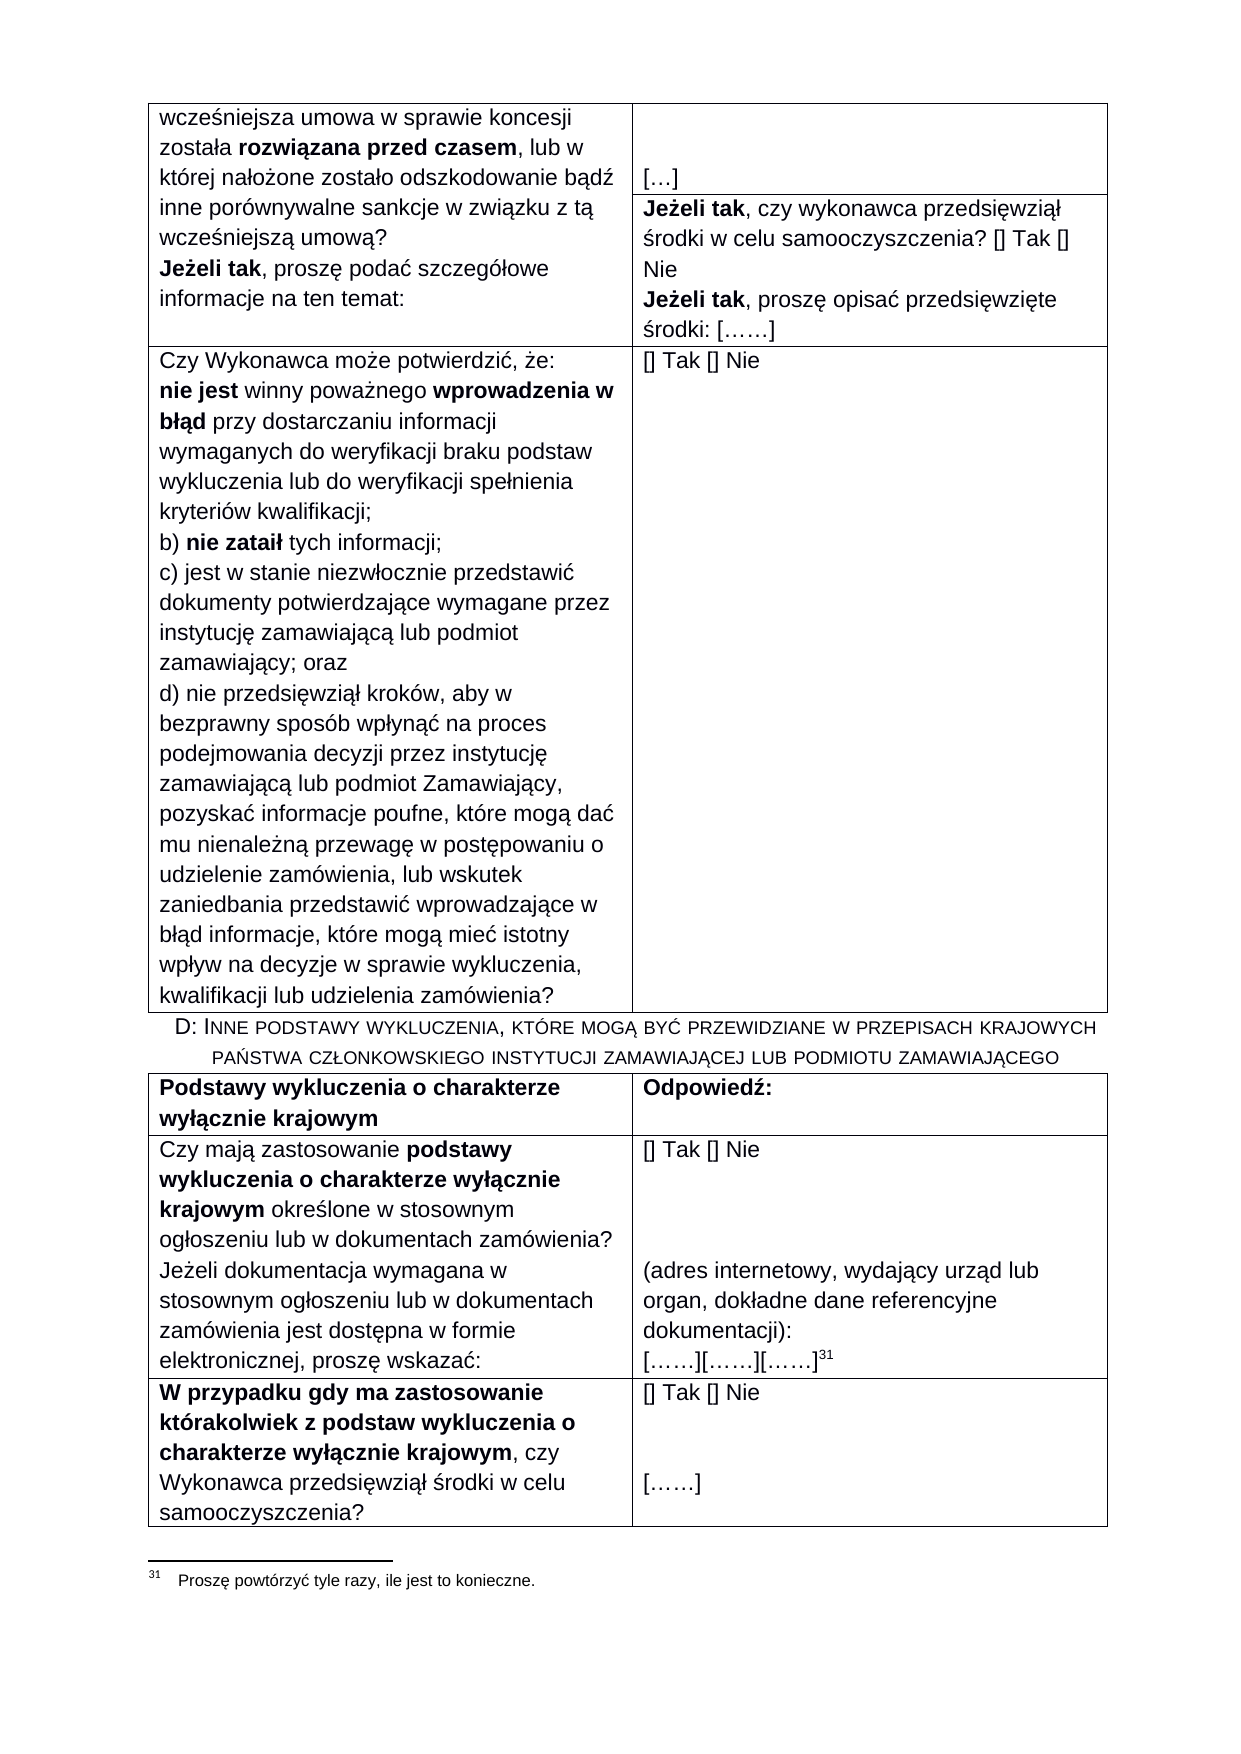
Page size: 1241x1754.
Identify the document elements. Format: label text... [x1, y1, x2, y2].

table_cell [] Tak [] Nie [……] [633, 1379, 1107, 1526]
table_cell [] Tak [] Nie […] [633, 104, 1107, 194]
table_cell Jeżeli tak, czy wykonawca przedsięwziął środki w celu samooczyszczenia? [] Tak [] Nie Jeżeli tak, proszę opisać przedsięwzięte środki: [……] [633, 195, 1107, 346]
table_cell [149, 1379, 632, 1526]
table_cell Czy mają zastosowanie podstawy wykluczenia o charakterze wyłącznie krajowym określone w stosownym ogłoszeniu lub w dokumentach zamówienia? Jeżeli dokumentacja wymagana w stosownym ogłoszeniu lub w dokumentach zamówienia jest dostępna w formie elektronicznej, proszę wskazać: [149, 1136, 632, 1377]
text D: Inne podstawy wykluczenia, które mogą być przewidziane w przepisach krajowych państwa członkowskiego instytucji zamawiającej lub podmiotu zamawiającego [148, 1013, 1122, 1069]
table_header Odpowiedź: [633, 1074, 1107, 1135]
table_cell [149, 104, 632, 346]
table_cell [] Tak [] Nie [633, 347, 1107, 1012]
table_header Podstawy wykluczenia o charakterze wyłącznie krajowym [149, 1074, 632, 1135]
table_cell Czy Wykonawca może potwierdzić, że: nie jest winny poważnego wprowadzenia w błąd przy dostarczaniu informacji wymaganych do weryfikacji braku podstaw wykluczenia lub do weryfikacji spełnienia kryteriów kwalifikacji; b) nie zataił tych informacji; c) jest w stanie niezwłocznie przedstawić dokumenty potwierdzające wymagane przez instytucję zamawiającą lub podmiot zamawiający; oraz d) nie przedsięwziął kroków, aby w bezprawny sposób wpłynąć na proces podejmowania decyzji przez instytucję zamawiającą lub podmiot Zamawiający, pozyskać informacje poufne, które mogą dać mu nienależną przewagę w postępowaniu o udzielenie zamówienia, lub wskutek zaniedbania przedstawić wprowadzające w błąd informacje, które mogą mieć istotny wpływ na decyzje w sprawie wykluczenia, kwalifikacji lub udzielenia zamówienia? [149, 347, 632, 1012]
table_cell [] Tak [] Nie (adres internetowy, wydający urząd lub organ, dokładne dane referencyjne dokumentacji): [……][……][……] [633, 1136, 1107, 1377]
